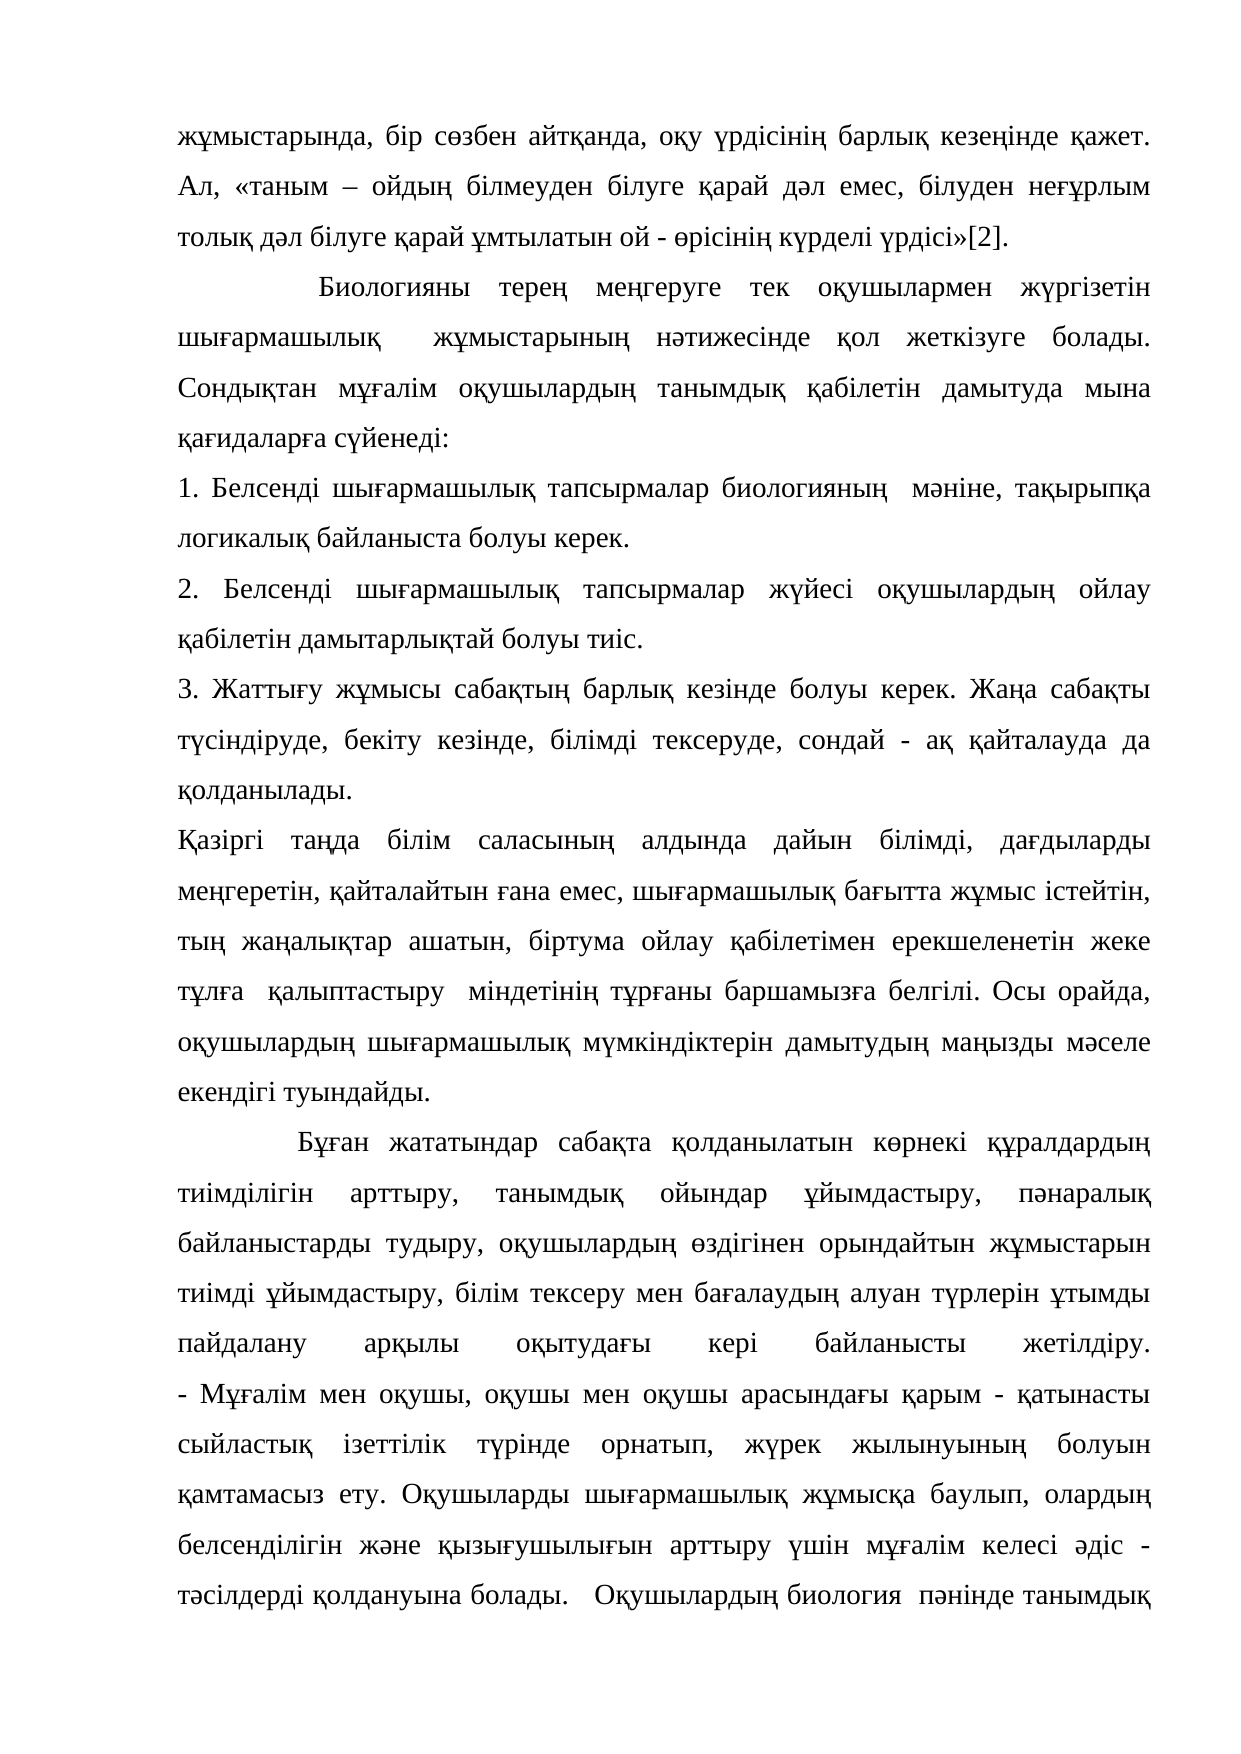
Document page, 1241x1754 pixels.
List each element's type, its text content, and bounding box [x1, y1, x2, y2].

text 2. Белсенді шығармашылық тапсырмалар жүйесі оқушылардың ойлау қабілетін дамытарлықтай болуы тиіс. [177, 571, 1152, 655]
text 1. Белсенді шығармашылық тапсырмалар биологияның мәніне, тақырыпқа логикалық байланыста болуы керек. [177, 470, 1152, 554]
text Биологияны терең меңгеруге тек оқушылармен жүргізетін шығармашылық жұмыстарының нәтижесінде қол жеткізуге болады. Сондықтан мұғалім оқушылардың танымдық қабілетін дамытуда мына қағидаларға сүйенеді: [177, 269, 1152, 453]
text 3. Жаттығу жұмысы сабақтың барлық кезінде болуы керек. Жаңа сабақты түсіндіруде, бекіту кезінде, білімді тексеруде, сондай - ақ қайталауда да қолданылады. Қазіргі таңда білім саласының алдында дайын білімді, дағдыларды меңгеретін, қайталайтын ғана емес, шығармашылық бағытта жұмыс істейтін, тың жаңалықтар ашатын, біртума ойлау қабілетімен ерекшеленетін жеке тұлға қалыптастыру міндетінің тұрғаны баршамызға белгілі. Осы орайда, оқушылардың шығармашылық мүмкіндіктерін дамытудың маңызды мәселе екендігі туындайды. [177, 672, 1152, 1108]
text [177, 1124, 1152, 1611]
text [177, 118, 1152, 252]
